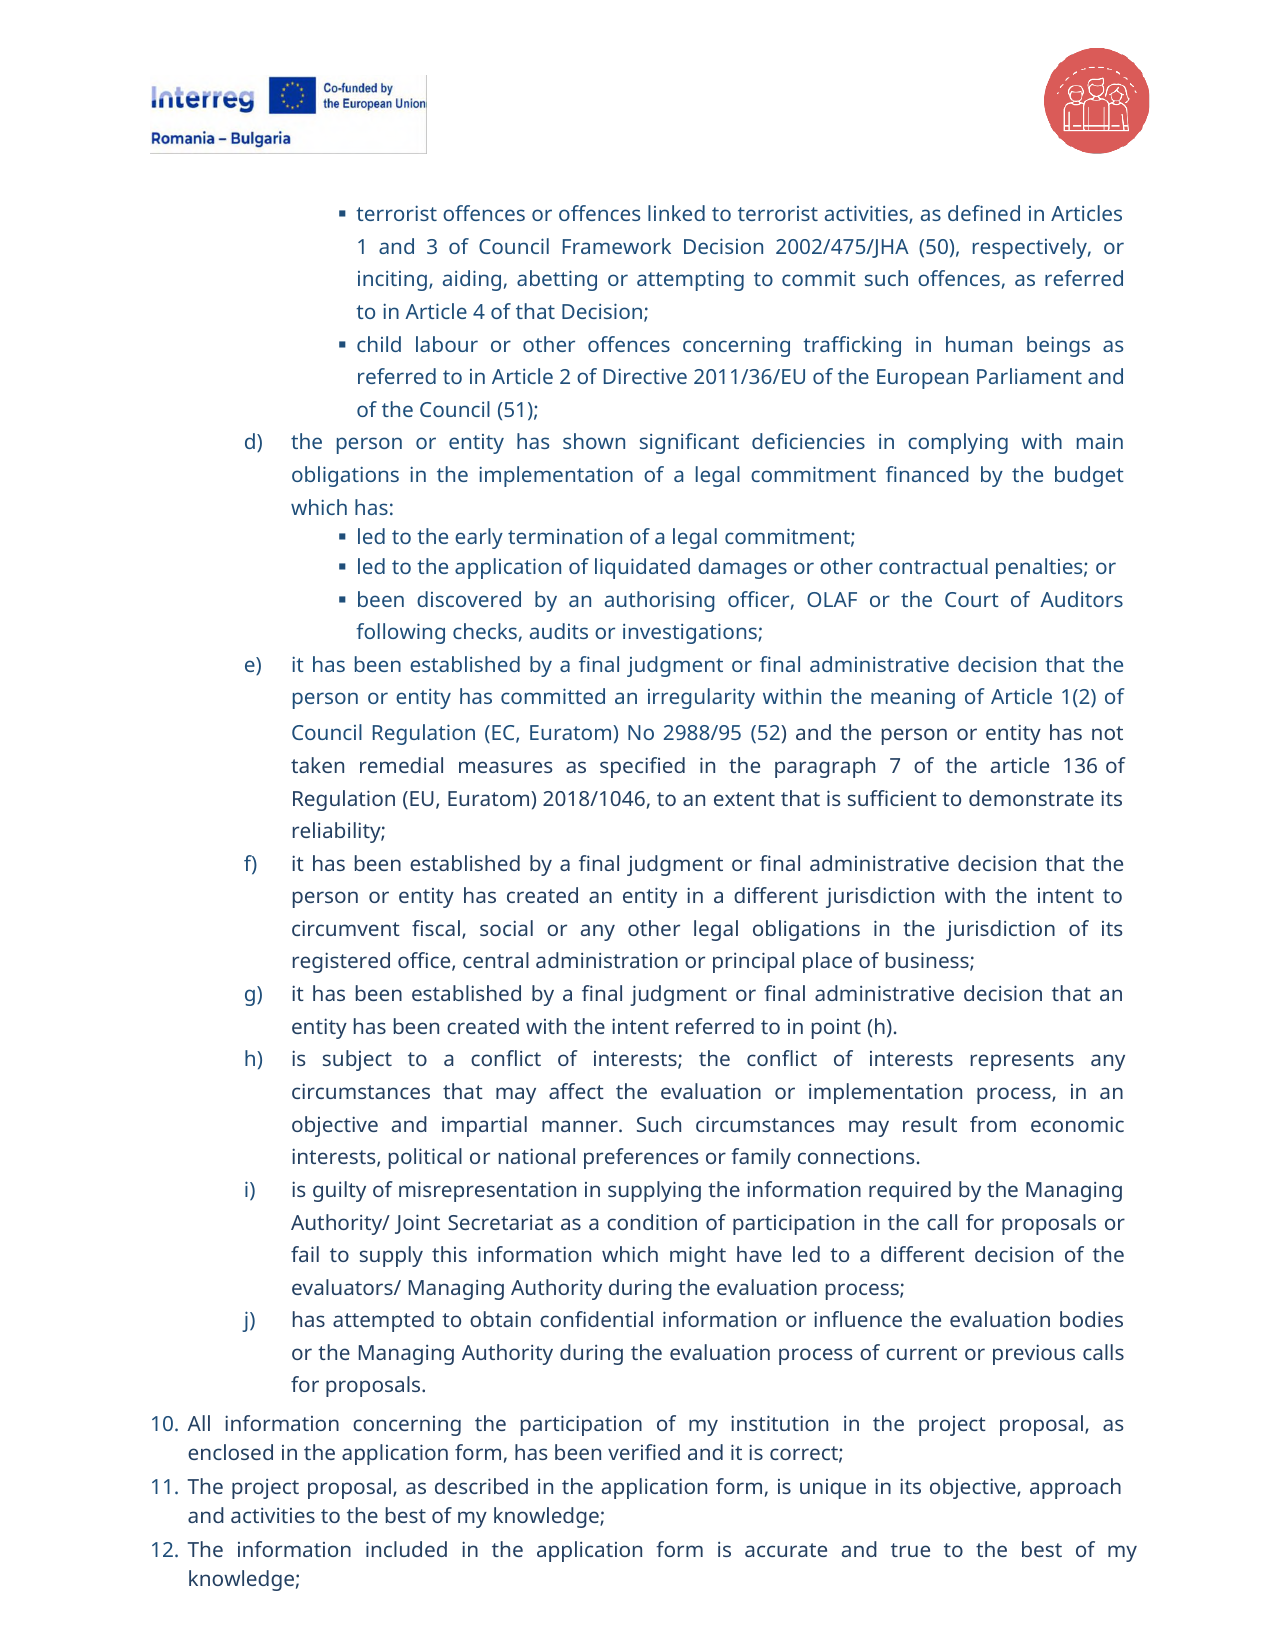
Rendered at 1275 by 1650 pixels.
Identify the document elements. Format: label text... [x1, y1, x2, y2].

list has attempted to obtain confidential information or influence the evaluation bodies or the Managing Authority during the evaluation process of current or previous calls for proposals. [244, 1305, 1125, 1399]
picture [1043, 47, 1150, 154]
picture [150, 75, 427, 154]
list the person or entity has shown significant deficiencies in complying with main obligations in the implementation of a legal commitment financed by the budget which has: [244, 427, 1124, 521]
list it has been established by a final judgment or final administrative decision that the person or entity has created an entity in a different jurisdiction with the intent to circumvent fiscal, social or any other legal obligations in the jurisdiction of its registered office, central administration or principal place of business; [244, 849, 1125, 975]
list child labour or other offences concerning trafficking in human beings as referred to in Article 2 of Directive 2011/36/EU of the European Parliament and of the Council (51); [337, 330, 1126, 423]
list The project proposal, as described in the application form, is unique in its objective, approach and activities to the best of my knowledge; [150, 1472, 1124, 1529]
list terrorist offences or offences linked to terrorist activities, as defined in Articles 1 and 3 of Council Framework Decision 2002/475/JHA (50), respectively, or inciting, aiding, abetting or attempting to commit such offences, as referred to in Article 4 of that Decision; [337, 199, 1125, 326]
list been discovered by an authorising officer, OLAF or the Court of Auditors following checks, audits or investigations; [337, 585, 1124, 646]
list led to the application of liquidated damages or other contractual penalties; or [337, 552, 1137, 581]
list The information included in the application form is accurate and true to the best of my knowledge; [150, 1536, 1137, 1592]
list it has been established by a final judgment or final administrative decision that the person or entity has committed an irregularity within the meaning of Article 1(2) of Council Regulation (EC, Euratom) No 2988/95 (52) and the person or entity has not taken remedial measures as specified in the paragraph 7 of the article 136 of Regulation (EU, Euratom) 2018/1046, to an extent that is sufficient to demonstrate its reliability; [244, 650, 1124, 845]
list is guilty of misrepresentation in supplying the information required by the Managing Authority/ Joint Secretariat as a condition of participation in the call for proposals or fail to supply this information which might have led to a different decision of the evaluators/ Managing Authority during the evaluation process; [244, 1175, 1125, 1301]
list led to the early termination of a legal commitment; [337, 525, 1137, 549]
list is subject to a conflict of interests; the conflict of interests represents any circumstances that may affect the evaluation or implementation process, in an objective and impartial manner. Such circumstances may result from economic interests, political or national preferences or family connections. [244, 1044, 1125, 1171]
list All information concerning the participation of my institution in the project proposal, as enclosed in the application form, has been verified and it is correct; [150, 1409, 1125, 1466]
list it has been established by a final judgment or final administrative decision that an entity has been created with the intent referred to in point (h). [244, 979, 1124, 1040]
